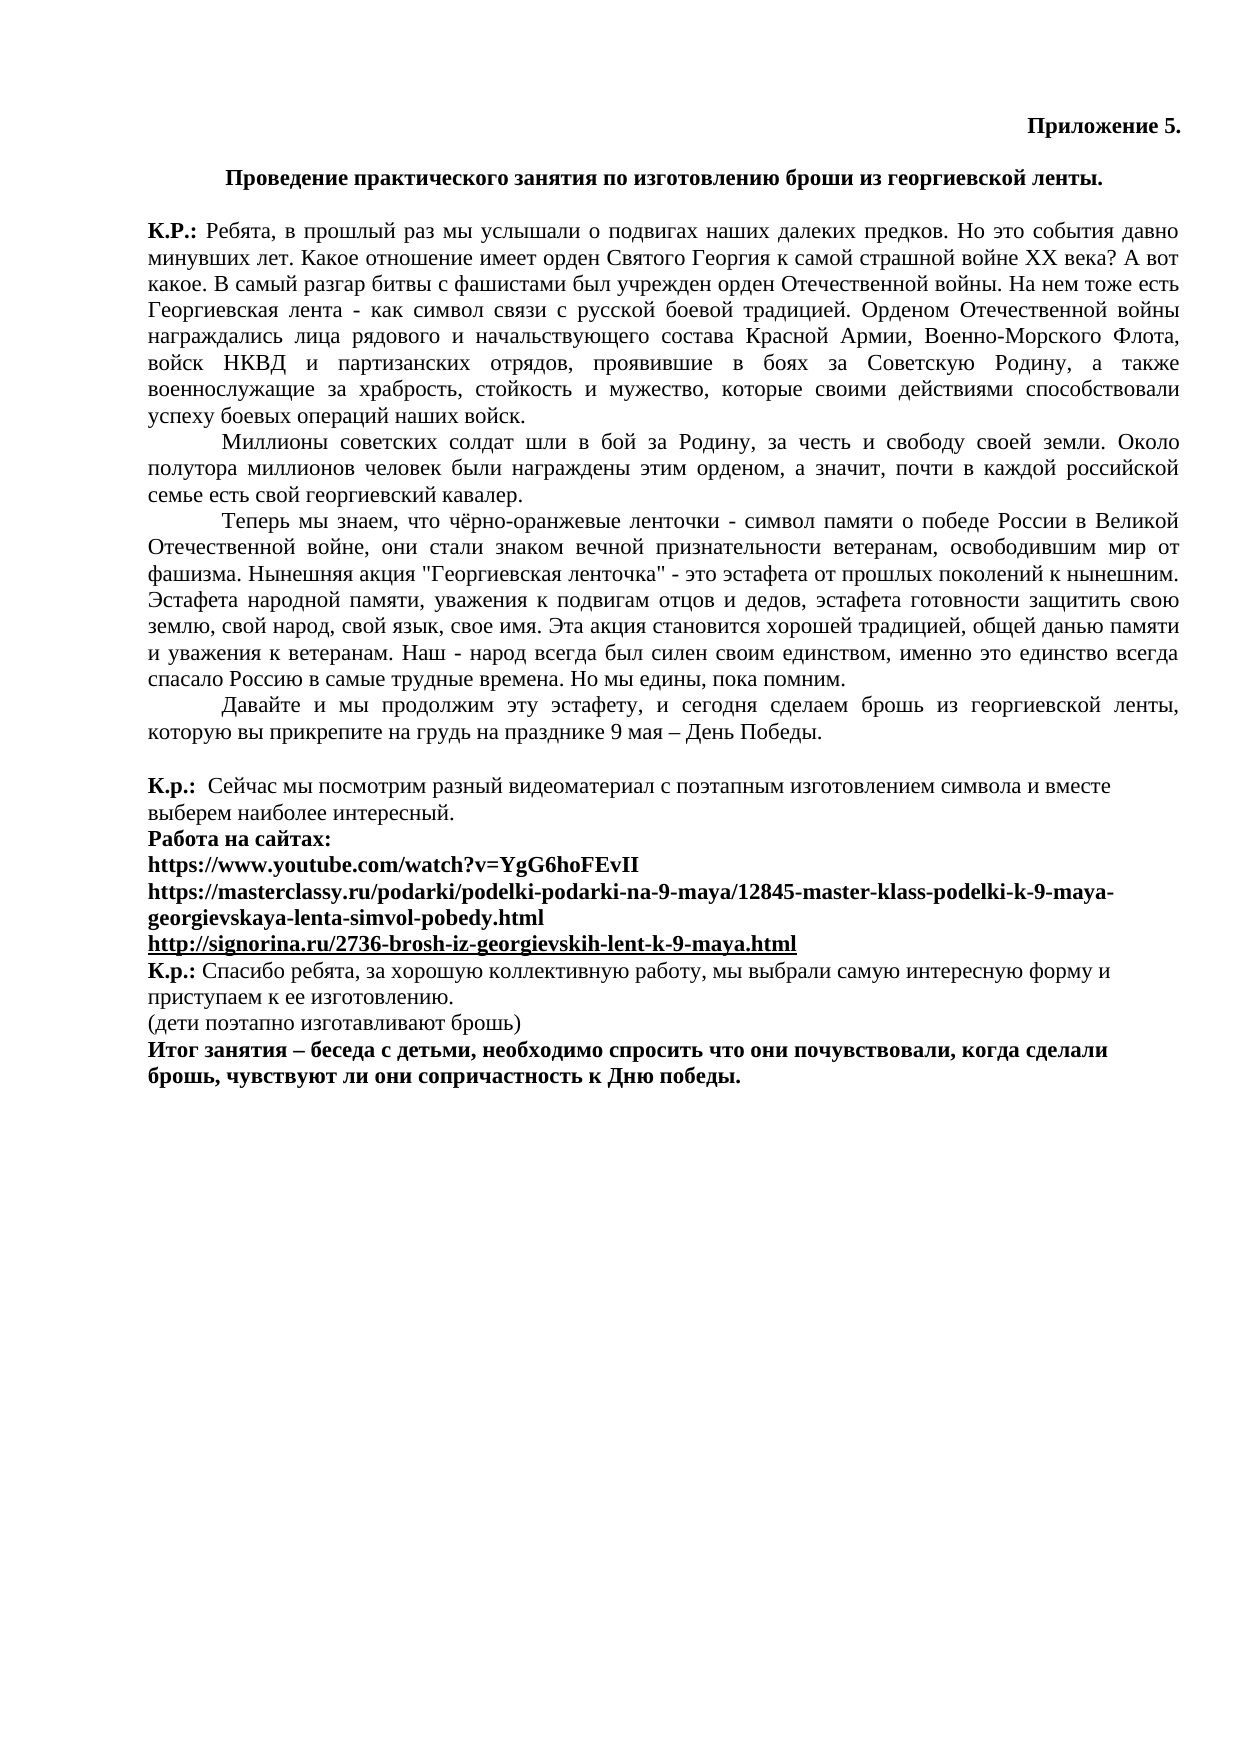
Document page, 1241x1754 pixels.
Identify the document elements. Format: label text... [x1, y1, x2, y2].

text Проведение практического занятия по изготовлению броши из георгиевской ленты. [148, 164, 1181, 191]
text https://masterclassy.ru/podarki/podelki-podarki-na-9-maya/12845-master-klass-podelki-k-9-maya-georgievskaya-lenta-simvol-pobedy.html [148, 878, 1181, 930]
text Миллионы советских солдат шли в бой за Родину, за честь и свободу своей земли. Около полутора миллионов человек были награждены этим орденом, а значит, почти в каждой российской семье есть свой георгиевский кавалер. [148, 428, 1181, 507]
text Давайте и мы продолжим эту эстафету, и сегодня сделаем брошь из георгиевской ленты, которую вы прикрепите на грудь на празднике 9 мая – День Победы. [148, 692, 1181, 744]
text Теперь мы знаем, что чёрно-оранжевые ленточки - символ памяти о победе России в Великой Отечественной войне, они стали знаком вечной признательности ветеранам, освободившим мир от фашизма. Нынешняя акция "Георгиевская ленточка" - это эстафета от прошлых поколений к нынешним. Эстафета народной памяти, уважения к подвигам отцов и дедов, эстафета готовности защитить свою землю, свой народ, свой язык, свое имя. Эта акция становится хорошей традицией, общей данью памяти и уважения к ветеранам. Наш - народ всегда был силен своим единством, именно это единство всегда спасало Россию в самые трудные времена. Но мы едины, пока помним. [148, 507, 1181, 692]
text Итог занятия – беседа с детьми, необходимо спросить что они почувствовали, когда сделали брошь, чувствуют ли они сопричастность к Дню победы. [148, 1036, 1181, 1088]
text Приложение 5. [148, 112, 1181, 138]
text К.р.: Спасибо ребята, за хорошую коллективную работу, мы выбрали самую интересную форму и приступаем к ее изготовлению. [148, 957, 1181, 1009]
text К.Р.: Ребята, в прошлый раз мы услышали о подвигах наших далеких предков. Но это события давно минувших лет. Какое отношение имеет орден Святого Георгия к самой страшной войне XX века? А вот какое. В самый разгар битвы с фашистами был учрежден орден Отечественной войны. На нем тоже есть Георгиевская лента - как символ связи с русской боевой традицией. Орденом Отечественной войны награждались лица рядового и начальствующего состава Красной Армии, Военно-Морского Флота, войск НКВД и партизанских отрядов, проявившие в боях за Советскую Родину, а также военнослужащие за храбрость, стойкость и мужество, которые своими действиями способствовали успеху боевых операций наших войск. [148, 217, 1181, 428]
text (дети поэтапно изготавливают брошь) [148, 1009, 1181, 1036]
text Работа на сайтах: [148, 825, 1181, 851]
text http://signorina.ru/2736-brosh-iz-georgievskih-lent-k-9-maya.html [148, 930, 1181, 957]
text https://www.youtube.com/watch?v=YgG6hoFEvII [148, 851, 1181, 878]
text К.р.: Сейчас мы посмотрим разный видеоматериал с поэтапным изготовлением символа и вместе выберем наиболее интересный. [148, 772, 1181, 825]
